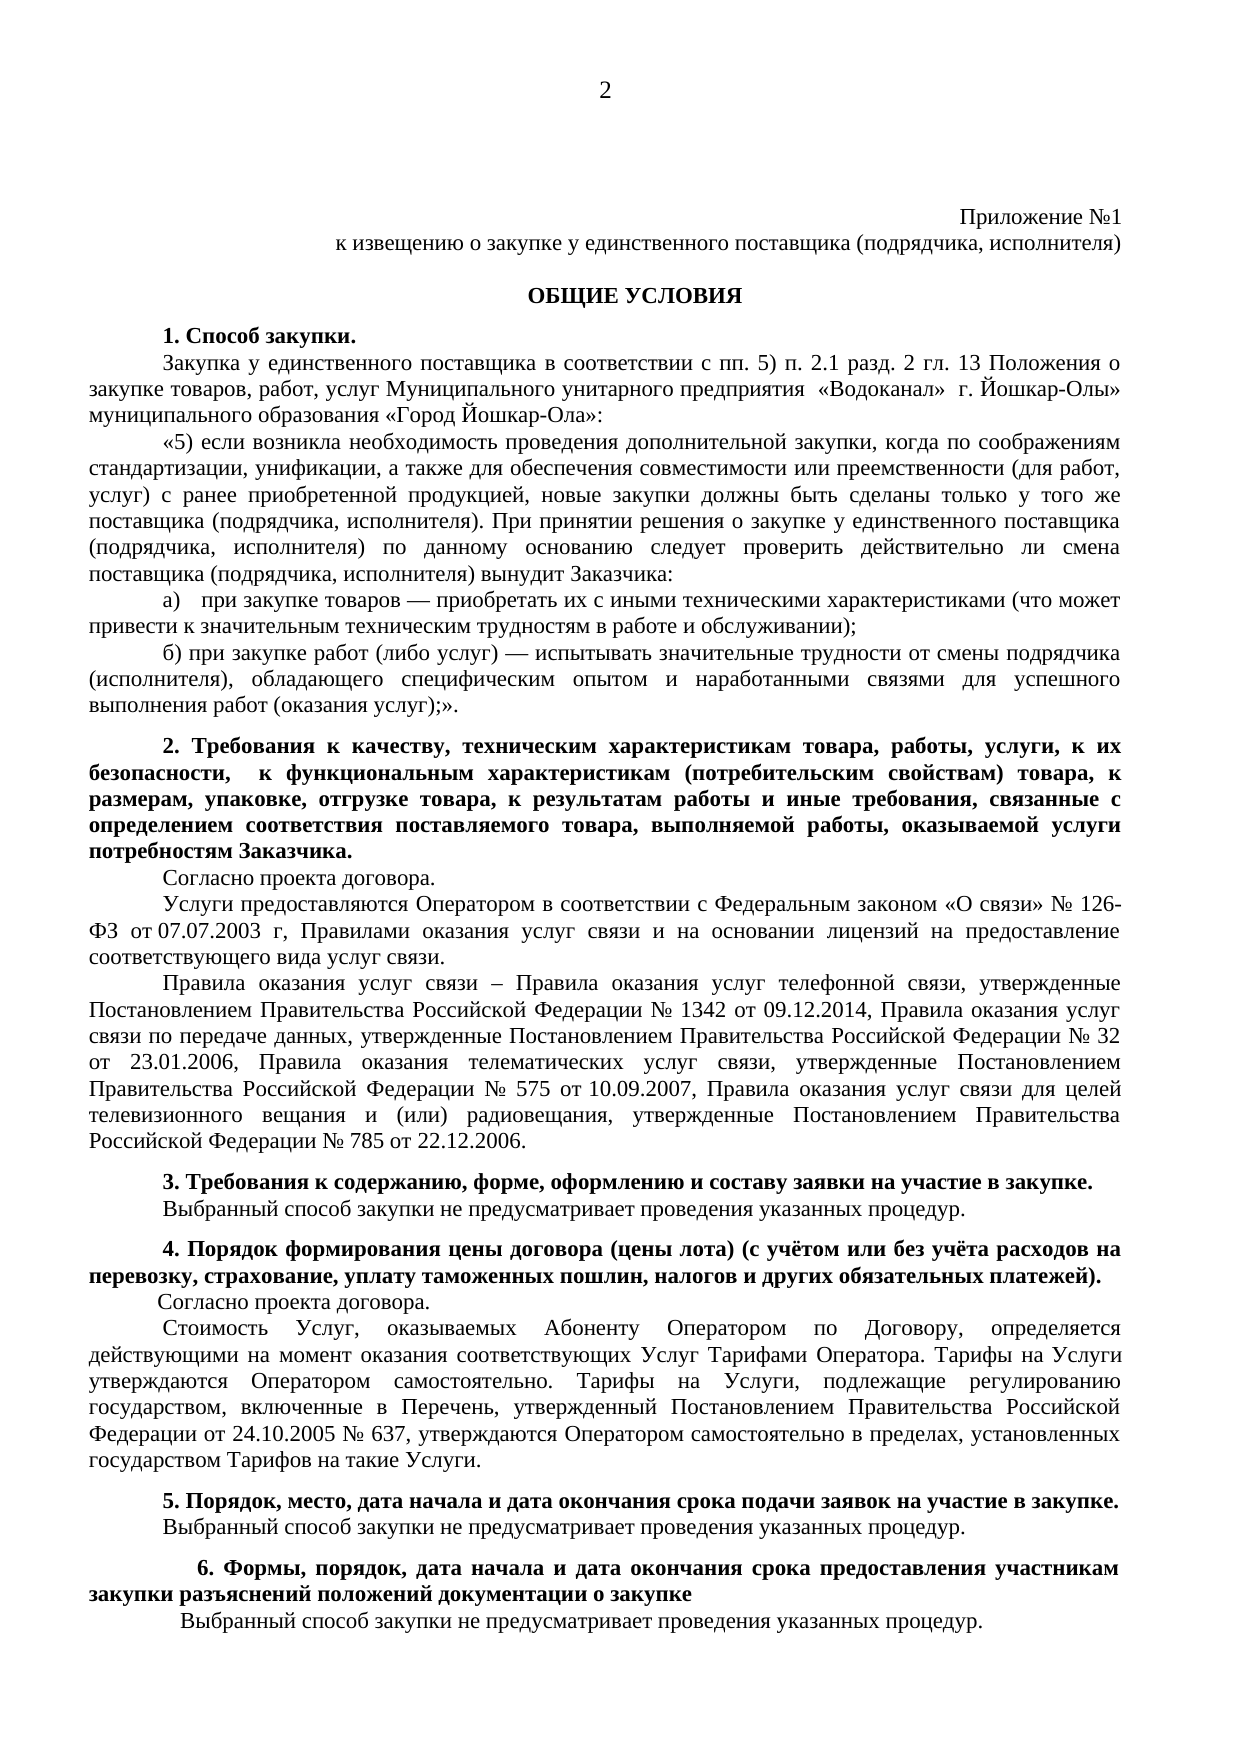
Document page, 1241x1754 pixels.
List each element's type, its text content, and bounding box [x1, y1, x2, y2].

title 6. Формы, порядок, дата начала и дата окончания срока предоставления участникам закупки разъяснений положений документации о закупке [88, 1554, 1122, 1607]
text Согласно проекта договора. [88, 1288, 1122, 1314]
text ОБЩИЕ УСЛОВИЯ [88, 282, 1122, 308]
list б) при закупке работ (либо услуг) — испытывать значительные трудности от смены подрядчика (исполнителя), обладающего специфическим опытом и наработанными связями для успешного выполнения работ (оказания услуг);». [88, 639, 1122, 718]
list при закупке товаров — приобретать их с иными техническими характеристиками (что может привести к значительным техническим трудностям в работе и обслуживании); [88, 586, 1122, 639]
list 1. Способ закупки. [88, 322, 1122, 349]
text 4. Порядок формирования цены договора (цены лота) (с учётом или без учёта расходов на перевозку, страхование, уплату таможенных пошлин, налогов и других обязательных платежей). [88, 1235, 1122, 1288]
list Согласно проекта договора. [88, 864, 1122, 890]
list 5. Порядок, место, дата начала и дата окончания срока подачи заявок на участие в закупке. [88, 1487, 1122, 1513]
list Закупка у единственного поставщика в соответствии с пп. 5) п. 2.1 разд. 2 гл. 13 Положения о закупке товаров, работ, услуг Муниципального унитарного предприятия «Водоканал» г. Йошкар-Олы» муниципального образования «Город Йошкар-Ола»: [88, 349, 1122, 428]
text Стоимость Услуг, оказываемых Абоненту Оператором по Договору, определяется действующими на момент оказания соответствующих Услуг Тарифами Оператора. Тарифы на Услуги утверждаются Оператором самостоятельно. Тарифы на Услуги, подлежащие регулированию государством, включенные в Перечень, утвержденный Постановлением Правительства Российской Федерации от 24.10.2005 № 637, утверждаются Оператором самостоятельно в пределах, установленных государством Тарифов на такие Услуги. [88, 1314, 1122, 1472]
list Правила оказания услуг связи – Правила оказания услуг телефонной связи, утвержденные Постановлением Правительства Российской Федерации № 1342 от 09.12.2014, Правила оказания услуг связи по передаче данных, утвержденные Постановлением Правительства Российской Федерации № 32 от 23.01.2006, Правила оказания телематических услуг связи, утвержденные Постановлением Правительства Российской Федерации № 575 от 10.09.2007, Правила оказания услуг связи для целей телевизионного вещания и (или) радиовещания, утвержденные Постановлением Правительства Российской Федерации № 785 от 22.12.2006. [88, 969, 1122, 1154]
list 3. Требования к содержанию, форме, оформлению и составу заявки на участие в закупке. [88, 1168, 1122, 1194]
text «5) если возникла необходимость проведения дополнительной закупки, когда по соображениям стандартизации, унификации, а также для обеспечения совместимости или преемственности (для работ, услуг) с ранее приобретенной продукцией, новые закупки должны быть сделаны только у того же поставщика (подрядчика, исполнителя). При принятии решения о закупке у единственного поставщика (подрядчика, исполнителя) по данному основанию следует проверить действительно ли смена поставщика (подрядчика, исполнителя) вынудит Заказчика: [88, 428, 1122, 586]
title Выбранный способ закупки не предусматривает проведения указанных процедур. [88, 1607, 1122, 1633]
list Выбранный способ закупки не предусматривает проведения указанных процедур. [88, 1513, 1122, 1539]
text к извещению о закупке у единственного поставщика (подрядчика, исполнителя) [88, 229, 1122, 255]
list 2. Требования к качеству, техническим характеристикам товара, работы, услуги, к их безопасности, к функциональным характеристикам (потребительским свойствам) товара, к размерам, упаковке, отгрузке товара, к результатам работы и иные требования, связанные с определением соответствия поставляемого товара, выполняемой работы, оказываемой услуги потребностям Заказчика. [88, 732, 1122, 864]
text Приложение №1 [88, 203, 1122, 229]
list Услуги предоставляются Оператором в соответствии с Федеральным законом «О связи» № 126-ФЗ от 07.07.2003 г, Правилами оказания услуг связи и на основании лицензий на предоставление соответствующего вида услуг связи. [88, 890, 1122, 969]
list Выбранный способ закупки не предусматривает проведения указанных процедур. [88, 1194, 1122, 1221]
